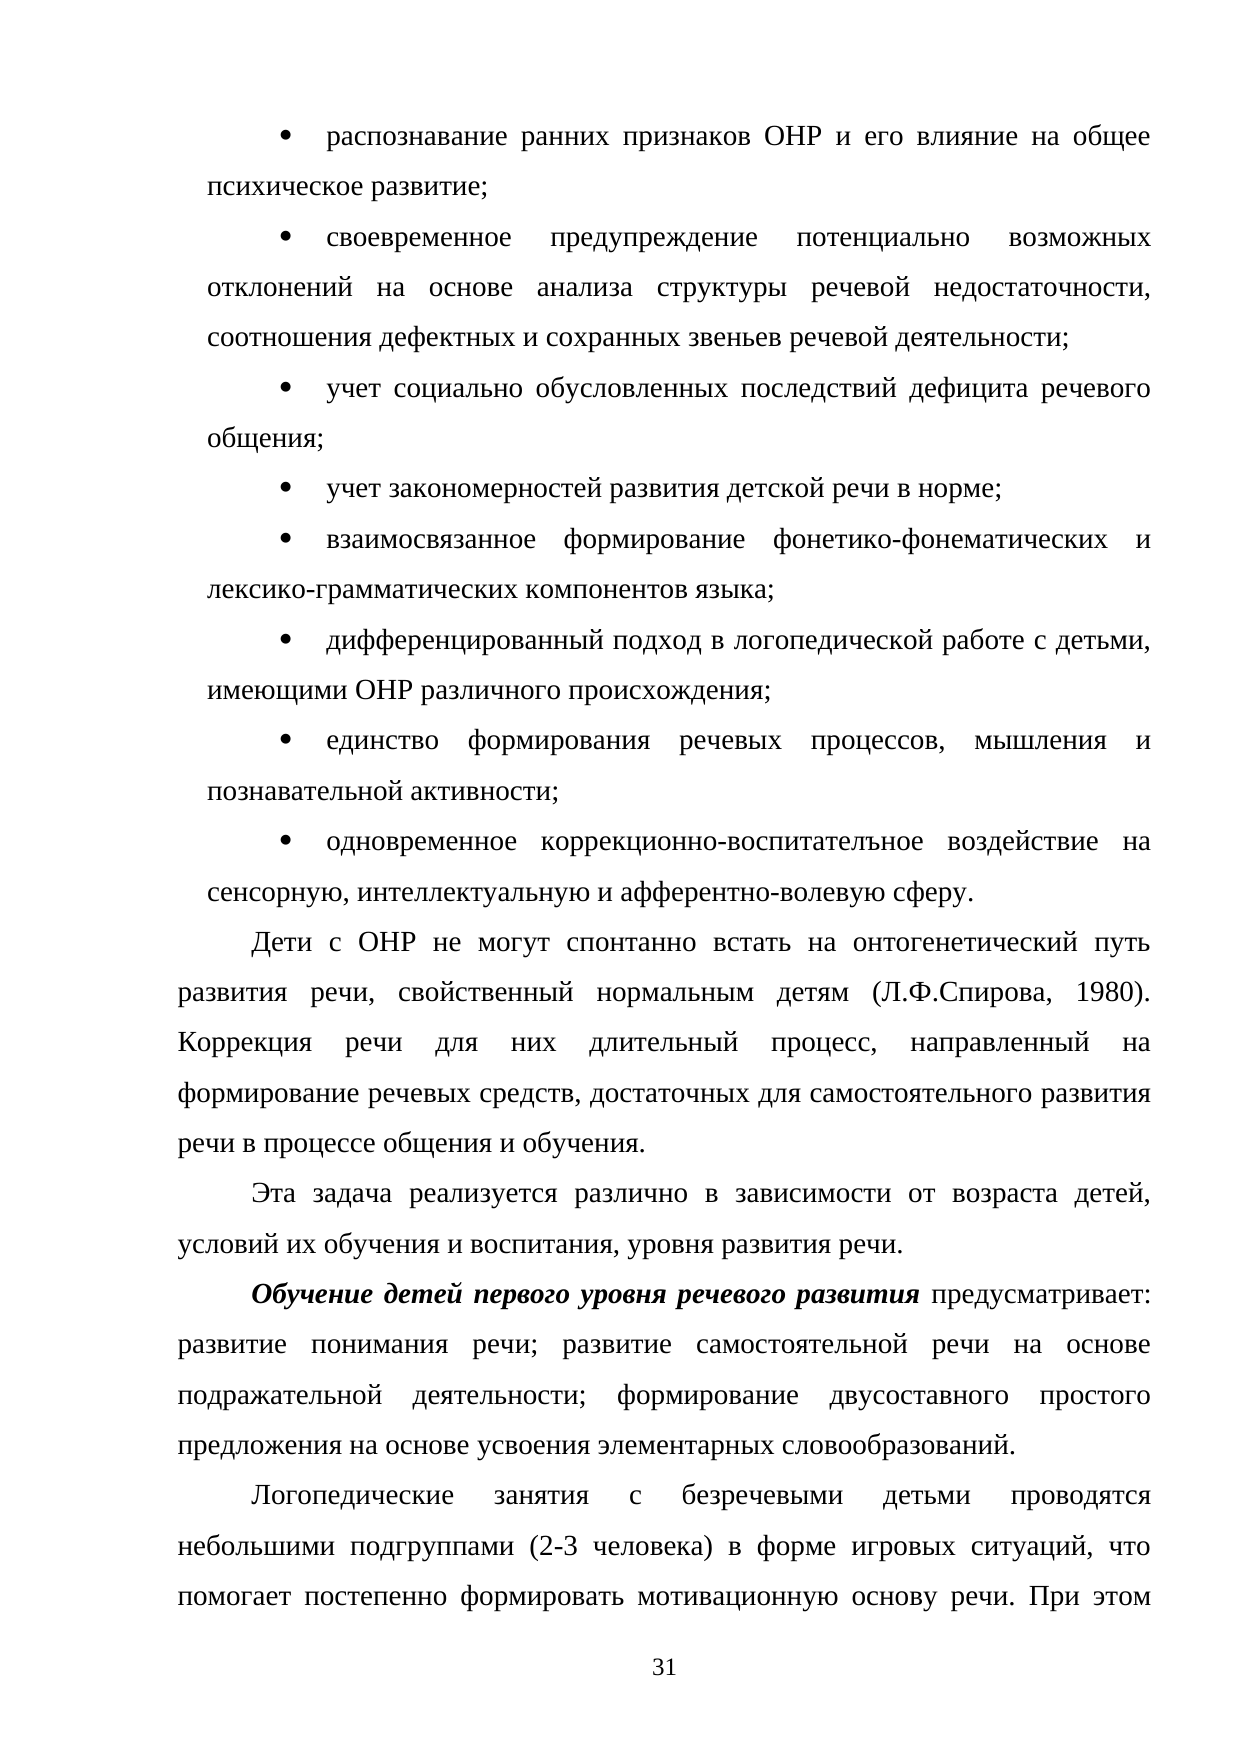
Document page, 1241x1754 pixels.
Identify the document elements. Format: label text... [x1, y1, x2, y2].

list единство формирования речевых процессов, мышления и познавательной активности; [207, 722, 1152, 806]
list учет социально обусловленных последствий дефицита речевого общения; [207, 370, 1152, 454]
text Дети с ОНР не могут спонтанно встать на онтогенетический путь развития речи, свойственный нормальным детям (Л.Ф.Спирова, 1980). Коррекция речи для них длительный процесс, направленный на формирование речевых средств, достаточных для самостоятельного развития речи в процессе общения и обучения. [177, 924, 1152, 1159]
text Эта задача реализуется различно в зависимости от возраста детей, условий их обучения и воспитания, уровня развития речи. [177, 1176, 1152, 1259]
list одновременное коррекционно-воспитателъное воздействие на сенсорную, интеллектуальную и афферентно-волевую сферу. [207, 823, 1152, 907]
list своевременное предупреждение потенциально возможных отклонений на основе анализа структуры речевой недостаточности, соотношения дефектных и сохранных звеньев речевой деятельности; [207, 219, 1152, 353]
list учет закономерностей развития детской речи в норме; [207, 471, 1152, 504]
list дифференцированный подход в логопедической работе с детьми, имеющими ОНР различного происхождения; [207, 622, 1152, 706]
list распознавание ранних признаков ОНР и его влияние на общее психическое развитие; [207, 118, 1152, 202]
list взаимосвязанное формирование фонетико-фонематических и лексико-грамматических компонентов языка; [207, 521, 1152, 605]
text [177, 1477, 1152, 1612]
text Обучение детей первого уровня речевого развития предусматривает: развитие понимания речи; развитие самостоятельной речи на основе подражательной деятельности; формирование двусоставного простого предложения на основе усвоения элементарных словообразований. [177, 1276, 1152, 1461]
